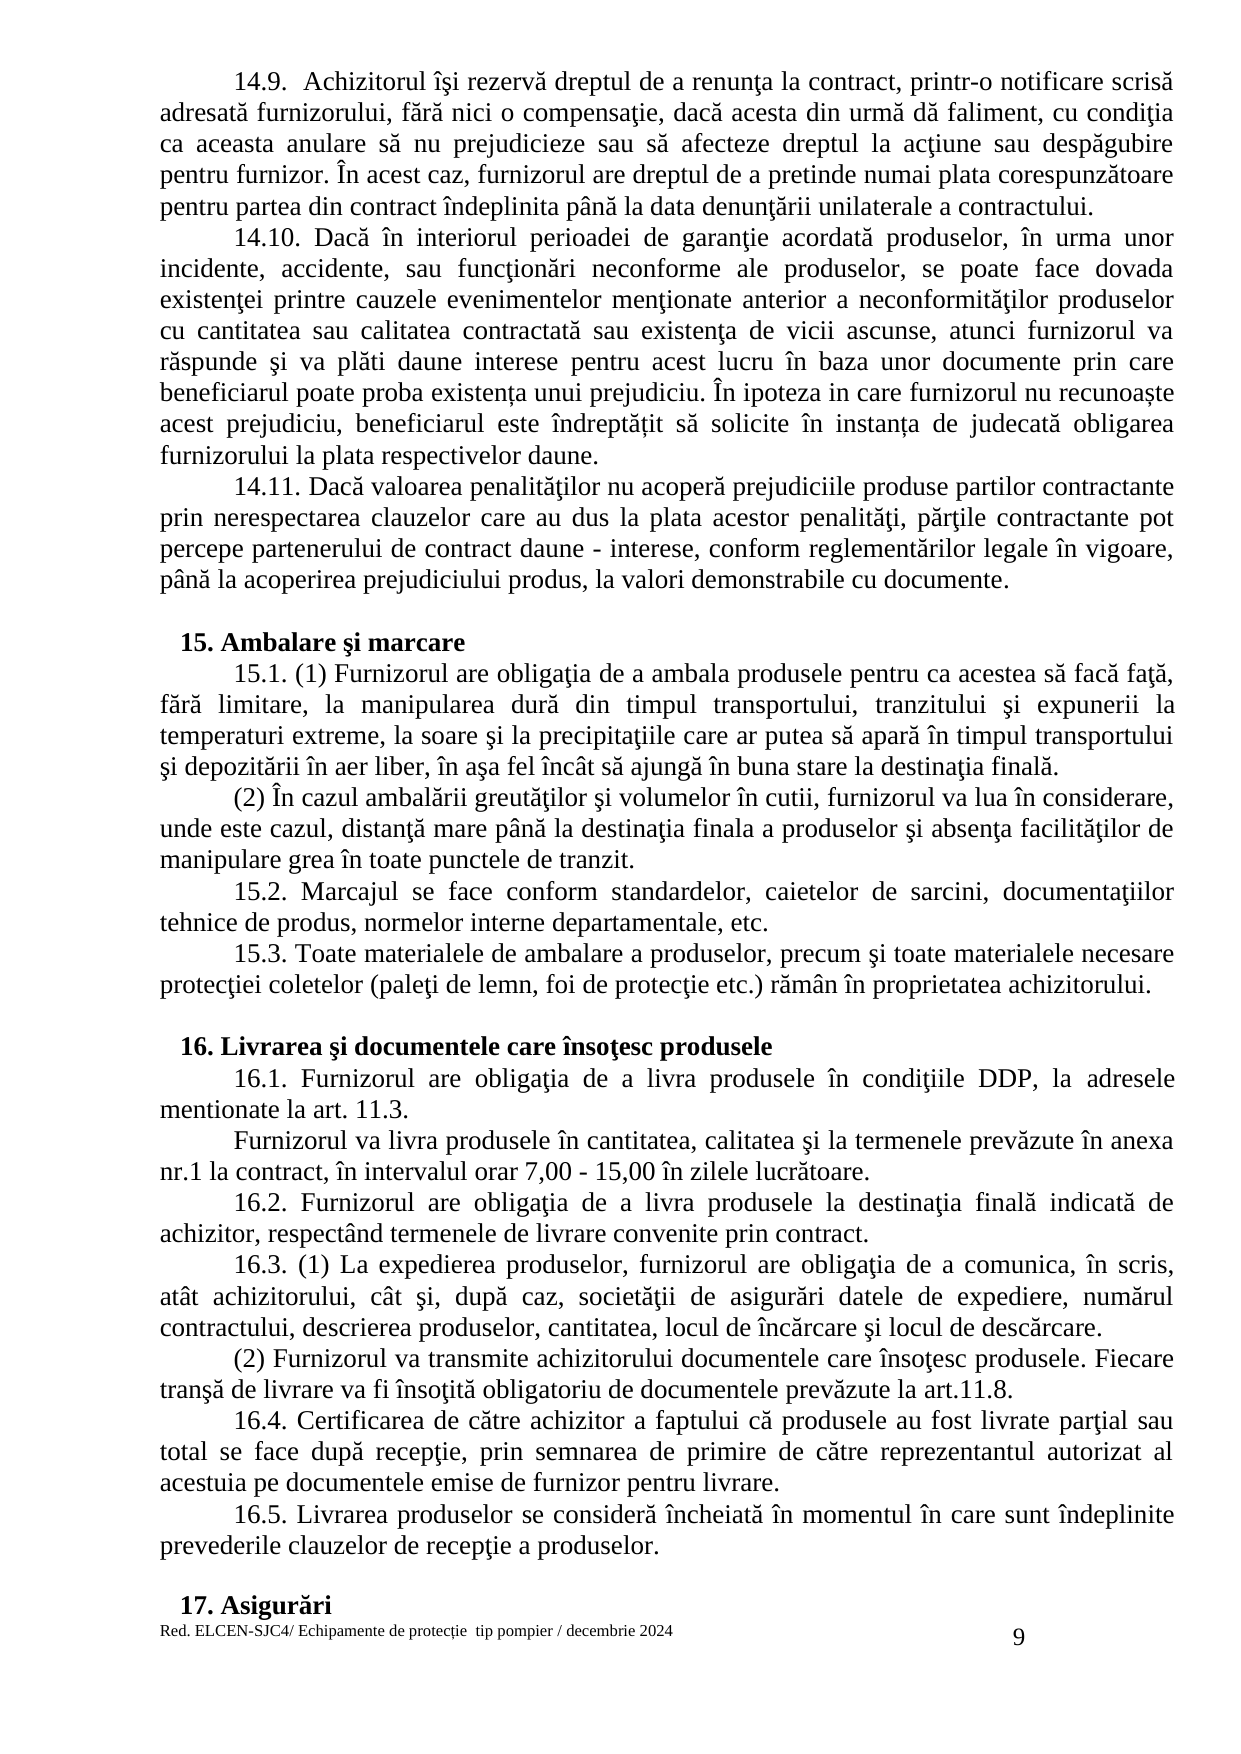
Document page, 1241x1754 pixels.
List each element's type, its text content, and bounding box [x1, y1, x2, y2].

text 16.1. Furnizorul are obligaţia de a livra produsele în condiţiile DDP, la adresele mentionate la art. 11.3. [159, 1062, 1175, 1124]
text 14.9. Achizitorul îşi rezervă dreptul de a renunţa la contract, printr-o notificare scrisă adresată furnizorului, fără nici o compensaţie, dacă acesta din urmă dă faliment, cu condiţia ca aceasta anulare să nu prejudicieze sau să afecteze dreptul la acţiune sau despăgubire pentru furnizor. În acest caz, furnizorul are dreptul de a pretinde numai plata corespunzătoare pentru partea din contract îndeplinita până la data denunţării unilaterale a contractului. [159, 65, 1175, 221]
text 17. Asigurări [159, 1589, 1175, 1620]
text 15.3. Toate materialele de ambalare a produselor, precum şi toate materialele necesare protecţiei coletelor (paleţi de lemn, foi de protecţie etc.) rămân în proprietatea achizitorului. [159, 937, 1175, 999]
text 16.4. Certificarea de către achizitor a faptului că produsele au fost livrate parţial sau total se face după recepţie, prin semnarea de primire de către reprezentantul autorizat al acestuia pe documentele emise de furnizor pentru livrare. [159, 1404, 1175, 1498]
text 16. Livrarea şi documentele care însoţesc produsele [159, 1031, 1175, 1062]
text 14.11. Dacă valoarea penalităţilor nu acoperă prejudiciile produse partilor contractante prin nerespectarea clauzelor care au dus la plata acestor penalităţi, părţile contractante pot percepe partenerului de contract daune - interese, conform reglementărilor legale în vigoare, până la acoperirea prejudiciului produs, la valori demonstrabile cu documente. [159, 470, 1175, 594]
text 15.2. Marcajul se face conform standardelor, caietelor de sarcini, documentaţiilor tehnice de produs, normelor interne departamentale, etc. [159, 875, 1175, 937]
text (2) În cazul ambalării greutăţilor şi volumelor în cutii, furnizorul va lua în considerare, unde este cazul, distanţă mare până la destinaţia finala a produselor şi absenţa facilităţilor de manipulare grea în toate punctele de tranzit. [159, 781, 1175, 875]
text Furnizorul va livra produsele în cantitatea, calitatea şi la termenele prevăzute în anexa nr.1 la contract, în intervalul orar 7,00 - 15,00 în zilele lucrătoare. [159, 1124, 1175, 1186]
text 15. Ambalare şi marcare [159, 626, 1175, 657]
text 16.5. Livrarea produselor se consideră încheiată în momentul în care sunt îndeplinite prevederile clauzelor de recepţie a produselor. [159, 1498, 1175, 1560]
text 15.1. (1) Furnizorul are obligaţia de a ambala produsele pentru ca acestea să facă faţă, fără limitare, la manipularea dură din timpul transportului, tranzitului şi expunerii la temperaturi extreme, la soare şi la precipitaţiile care ar putea să apară în timpul transportului şi depozitării în aer liber, în aşa fel încât să ajungă în buna stare la destinaţia finală. [159, 657, 1175, 781]
text 14.10. Dacă în interiorul perioadei de garanţie acordată produselor, în urma unor incidente, accidente, sau funcţionări neconforme ale produselor, se poate face dovada existenţei printre cauzele evenimentelor menţionate anterior a neconformităţilor produselor cu cantitatea sau calitatea contractată sau existenţa de vicii ascunse, atunci furnizorul va răspunde şi va plăti daune interese pentru acest lucru în baza unor documente prin care beneficiarul poate proba existența unui prejudiciu. În ipoteza in care furnizorul nu recunoaște acest prejudiciu, beneficiarul este îndreptățit să solicite în instanța de judecată obligarea furnizorului la plata respectivelor daune. [159, 221, 1175, 470]
text (2) Furnizorul va transmite achizitorului documentele care însoţesc produsele. Fiecare tranşă de livrare va fi însoţită obligatoriu de documentele prevăzute la art.11.8. [159, 1342, 1175, 1404]
text 16.3. (1) La expedierea produselor, furnizorul are obligaţia de a comunica, în scris, atât achizitorului, cât şi, după caz, societăţii de asigurări datele de expediere, numărul contractului, descrierea produselor, cantitatea, locul de încărcare şi locul de descărcare. [159, 1248, 1175, 1342]
text 16.2. Furnizorul are obligaţia de a livra produsele la destinaţia finală indicată de achizitor, respectând termenele de livrare convenite prin contract. [159, 1186, 1175, 1248]
